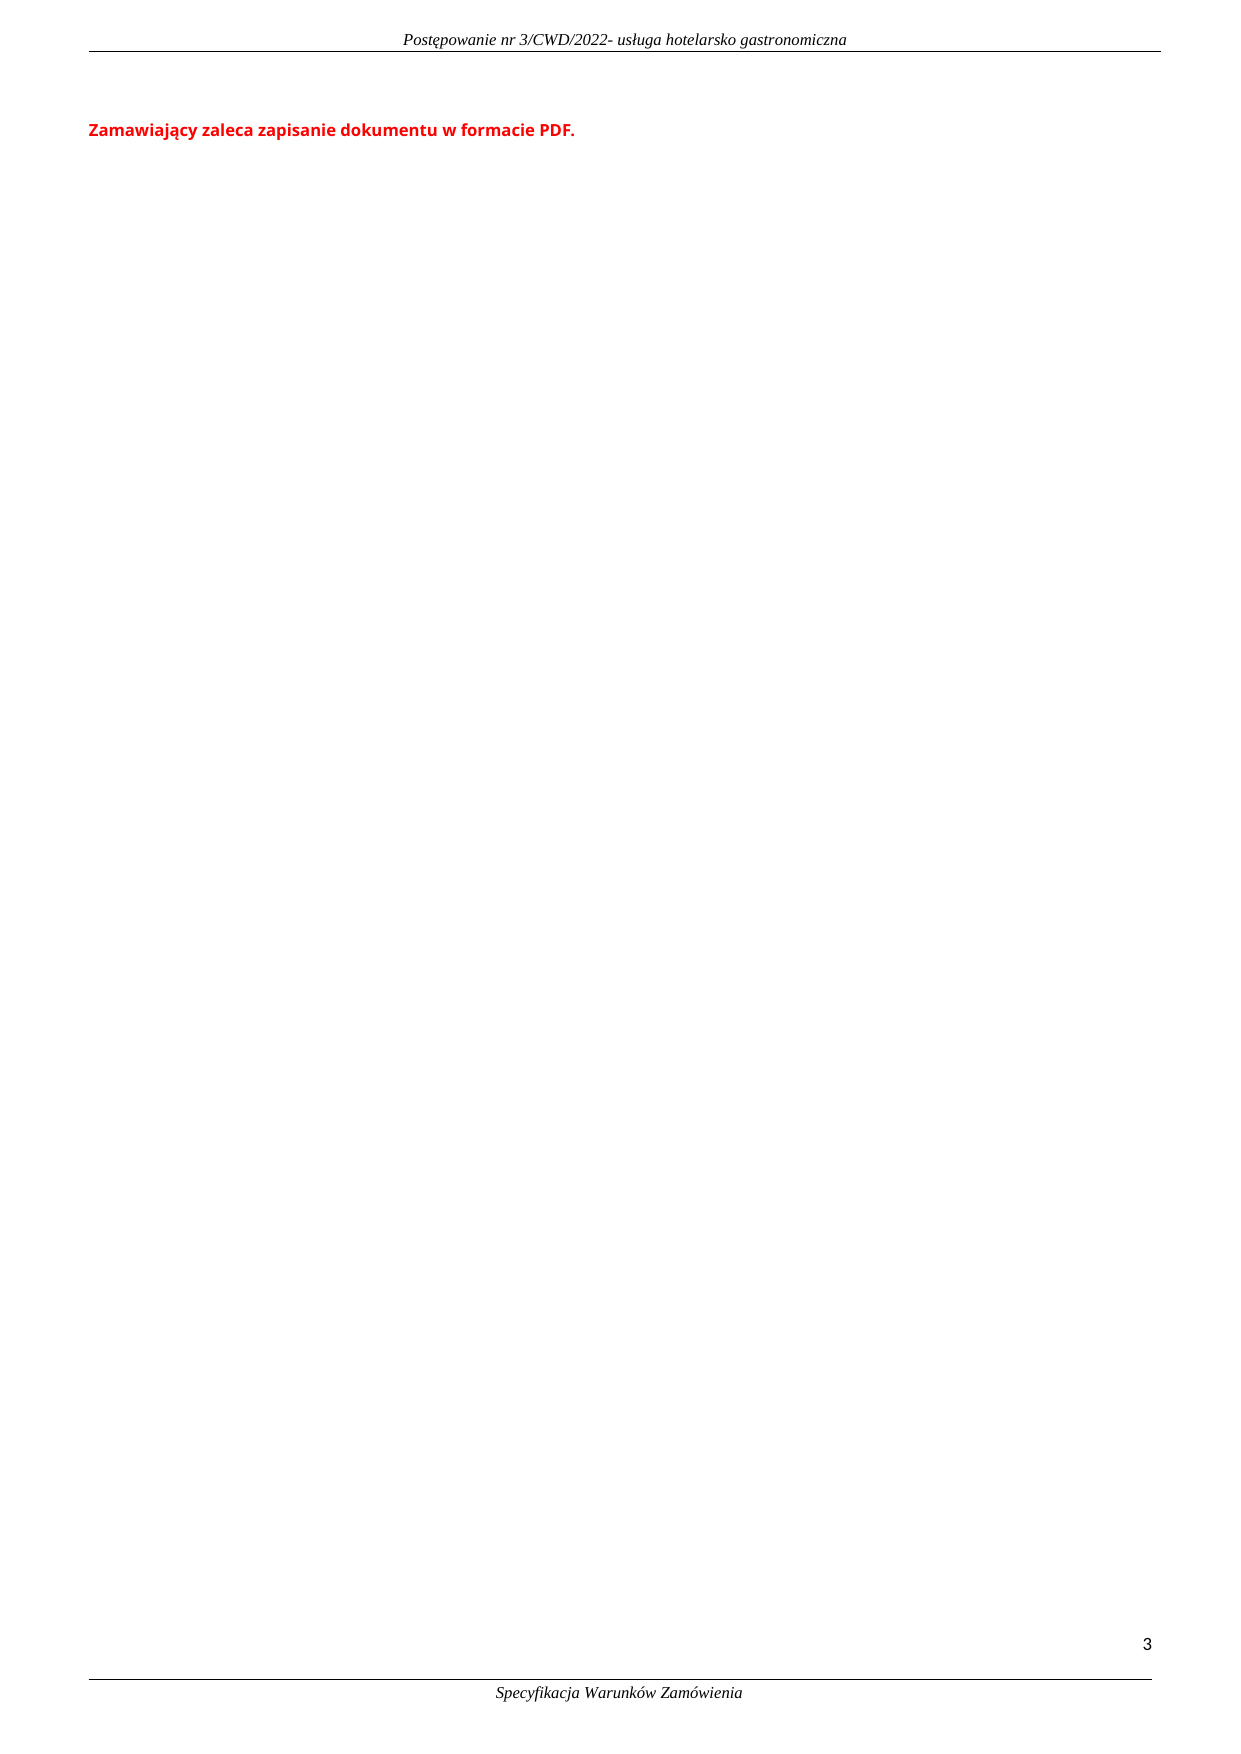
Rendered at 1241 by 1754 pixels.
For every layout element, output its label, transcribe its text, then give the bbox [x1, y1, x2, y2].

text Zamawiający zaleca zapisanie dokumentu w formacie PDF. [89, 118, 1152, 141]
